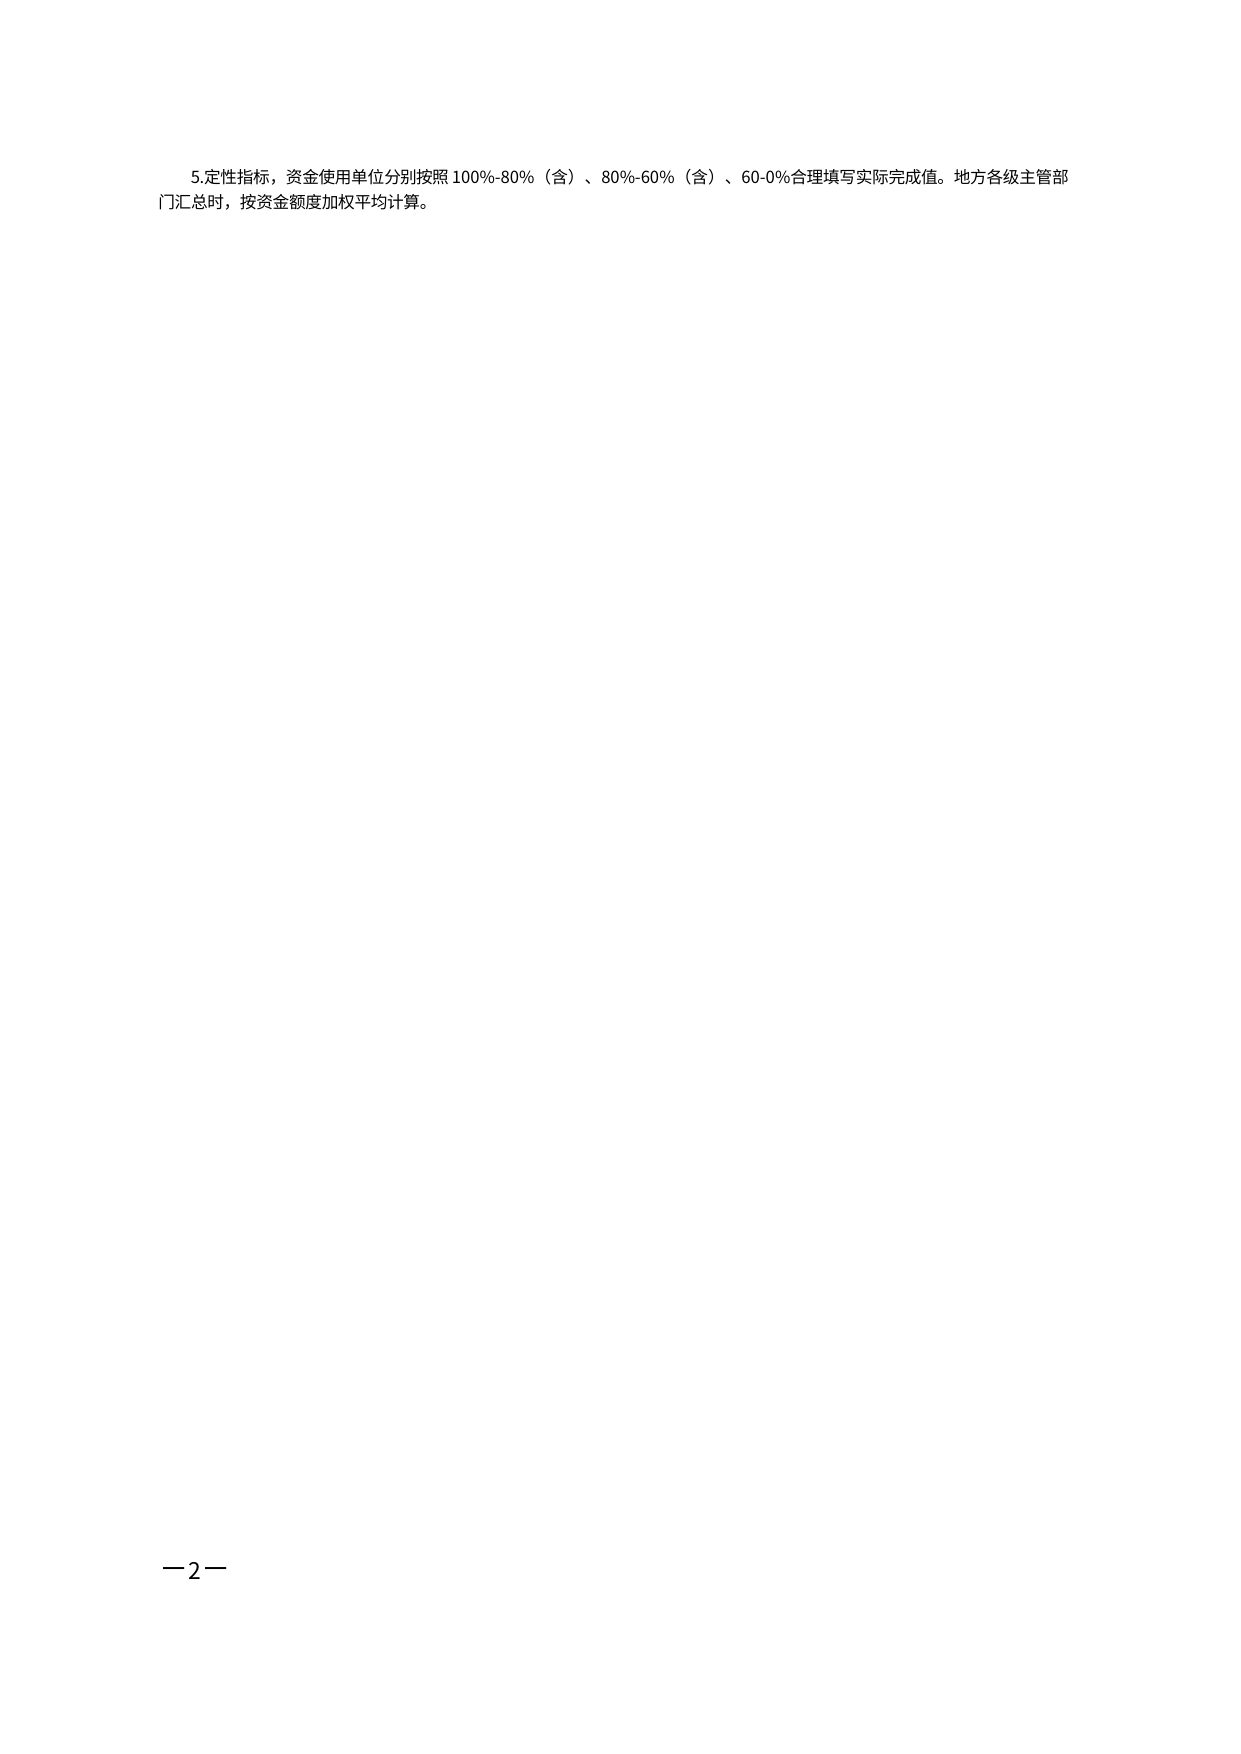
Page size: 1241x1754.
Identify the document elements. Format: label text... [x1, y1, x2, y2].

list 5.定性指标，资金使用单位分别按照 100%-80%（含）、80%-60%（含）、60-0%合理填写实际完成值。地方各级主管部门汇总时，按资金额度加权平均计算。 [158, 164, 1075, 213]
